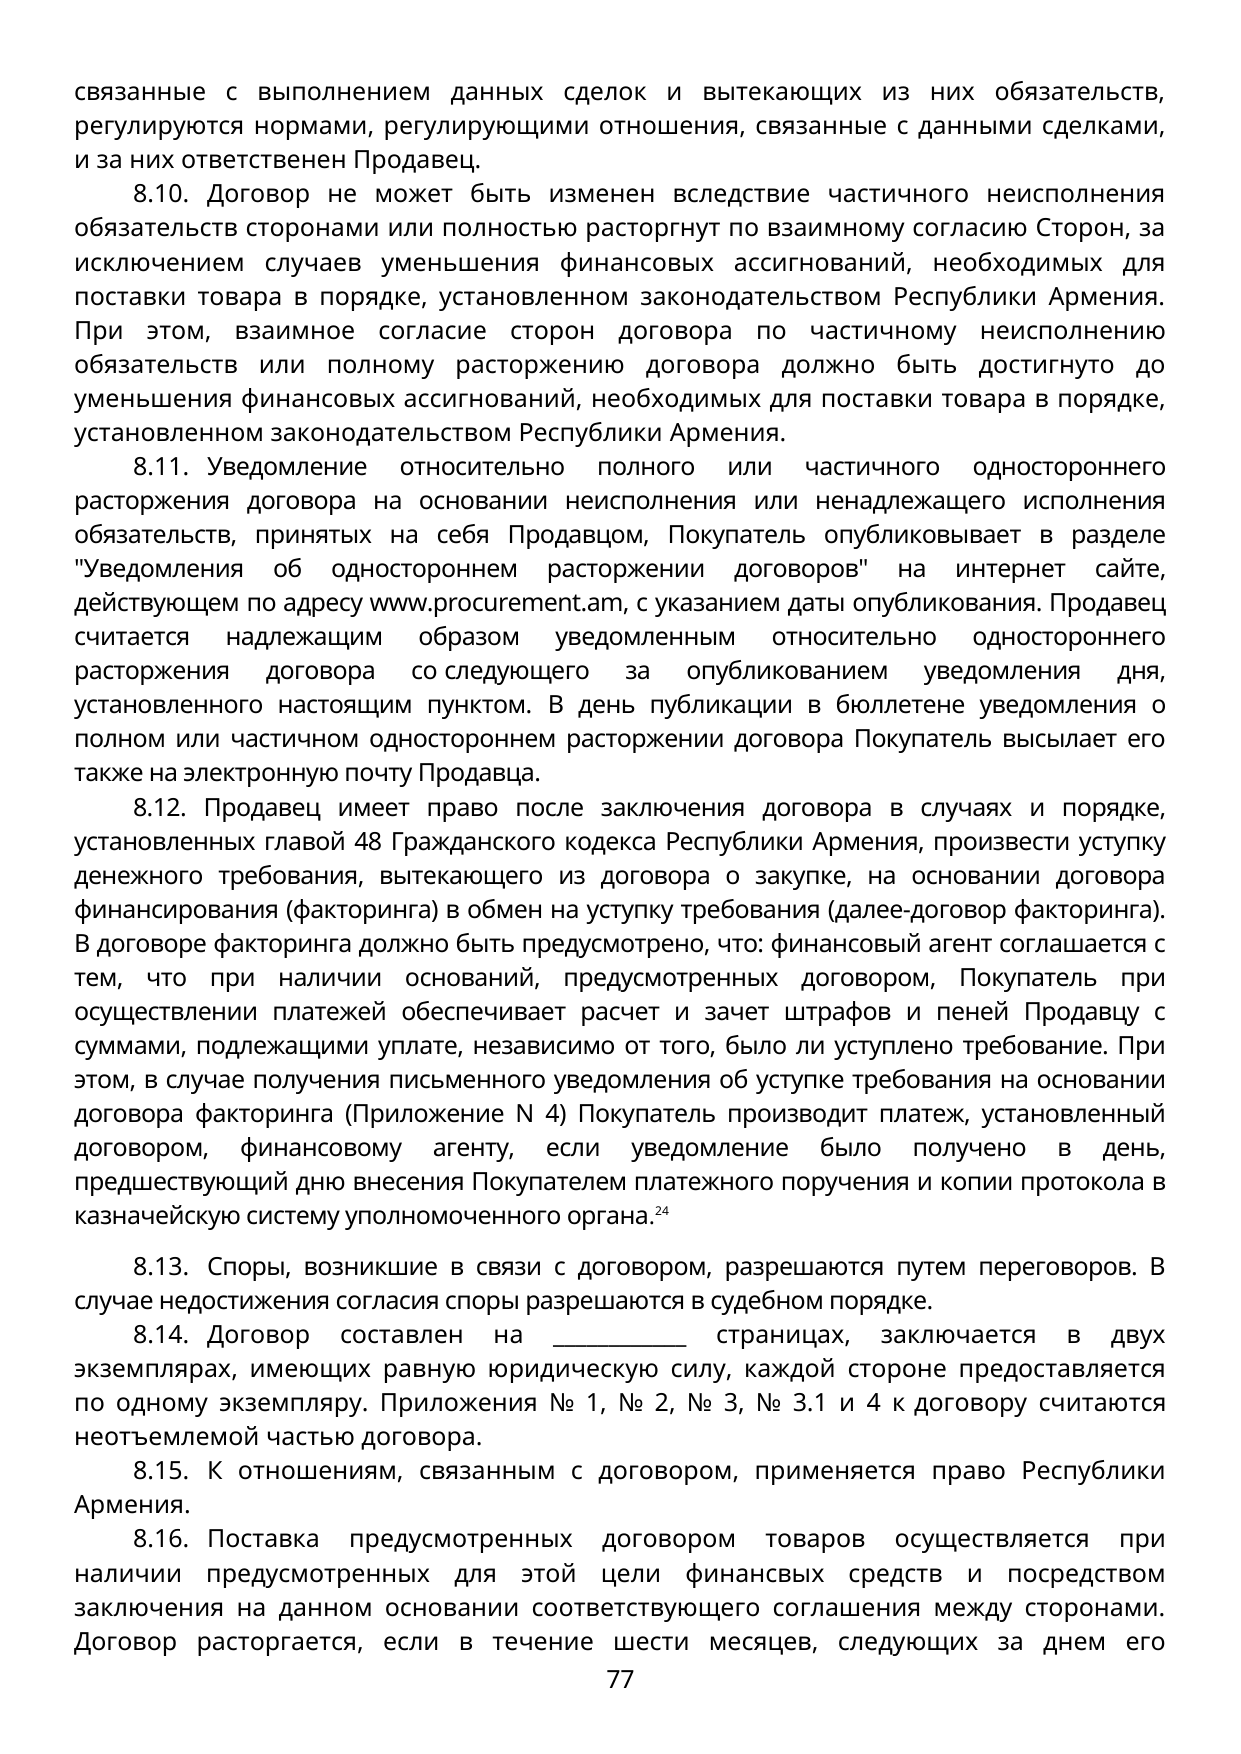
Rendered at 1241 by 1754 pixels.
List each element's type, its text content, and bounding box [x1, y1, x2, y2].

text 8.13. Споры, возникшие в связи с договором, разрешаются путем переговоров. В случае недостижения согласия споры разрешаются в судебном порядке. [74, 1249, 1167, 1317]
text 8.12. Продавец имеет право после заключения договора в случаях и порядке, установленных главой 48 Гражданского кодекса Республики Армения, произвести уступку денежного требования, вытекающего из договора о закупке, на основании договора финансирования (факторинга) в обмен на уступку требования (далее-договор факторинга). В договоре факторинга должно быть предусмотрено, что: финансовый агент соглашается с тем, что при наличии оснований, предусмотренных договором, Покупатель при осуществлении платежей обеспечивает расчет и зачет штрафов и пеней Продавцу с суммами, подлежащими уплате, независимо от того, было ли уступлено требование. При этом, в случае получения письменного уведомления об уступке требования на основании договора факторинга (Приложение N 4) Покупатель производит платеж, установленный договором, финансовому агенту, если уведомление было получено в день, предшествующий дню внесения Покупателем платежного поручения и копии протокола в казначейскую систему уполномоченного органа.24 [74, 789, 1167, 1232]
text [74, 74, 1167, 176]
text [74, 1521, 1167, 1657]
text 8.10. Договор не может быть изменен вследствие частичного неисполнения обязательств сторонами или полностью расторгнут по взаимному согласию Сторон, за исключением случаев уменьшения финансовых ассигнований, необходимых для поставки товара в порядке, установленном законодательством Республики Армения. При этом, взаимное согласие сторон договора по частичному неисполнению обязательств или полному расторжению договора должно быть достигнуто до уменьшения финансовых ассигнований, необходимых для поставки товара в порядке, установленном законодательством Республики Армения. [74, 176, 1167, 448]
text 8.11. Уведомление относительно полного или частичного одностороннего расторжения договора на основании неисполнения или ненадлежащего исполнения обязательств, принятых на себя Продавцом, Покупатель опубликовывает в разделе "Уведомления об одностороннем расторжении договоров" на интернет сайте, действующем по адресу www.procurement.am, с указанием даты опубликования. Продавец считается надлежащим образом уведомленным относительно одностороннего расторжения договора со следующего за опубликованием уведомления дня, установленного настоящим пунктом. В день публикации в бюллетене уведомления о полном или частичном одностороннем расторжении договора Покупатель высылает его также на электронную почту Продавца. [74, 448, 1167, 789]
text 8.15. К отношениям, связанным с договором, применяется право Республики Армения. [74, 1453, 1167, 1521]
text 8.14. Договор составлен на ____________ страницах, заключается в двух экземплярах, имеющих равную юридическую силу, каждой стороне предоставляется по одному экземпляру. Приложения № 1, № 2, № 3, № 3.1 и 4 к договору считаются неотъемлемой частью договора. [74, 1317, 1167, 1453]
